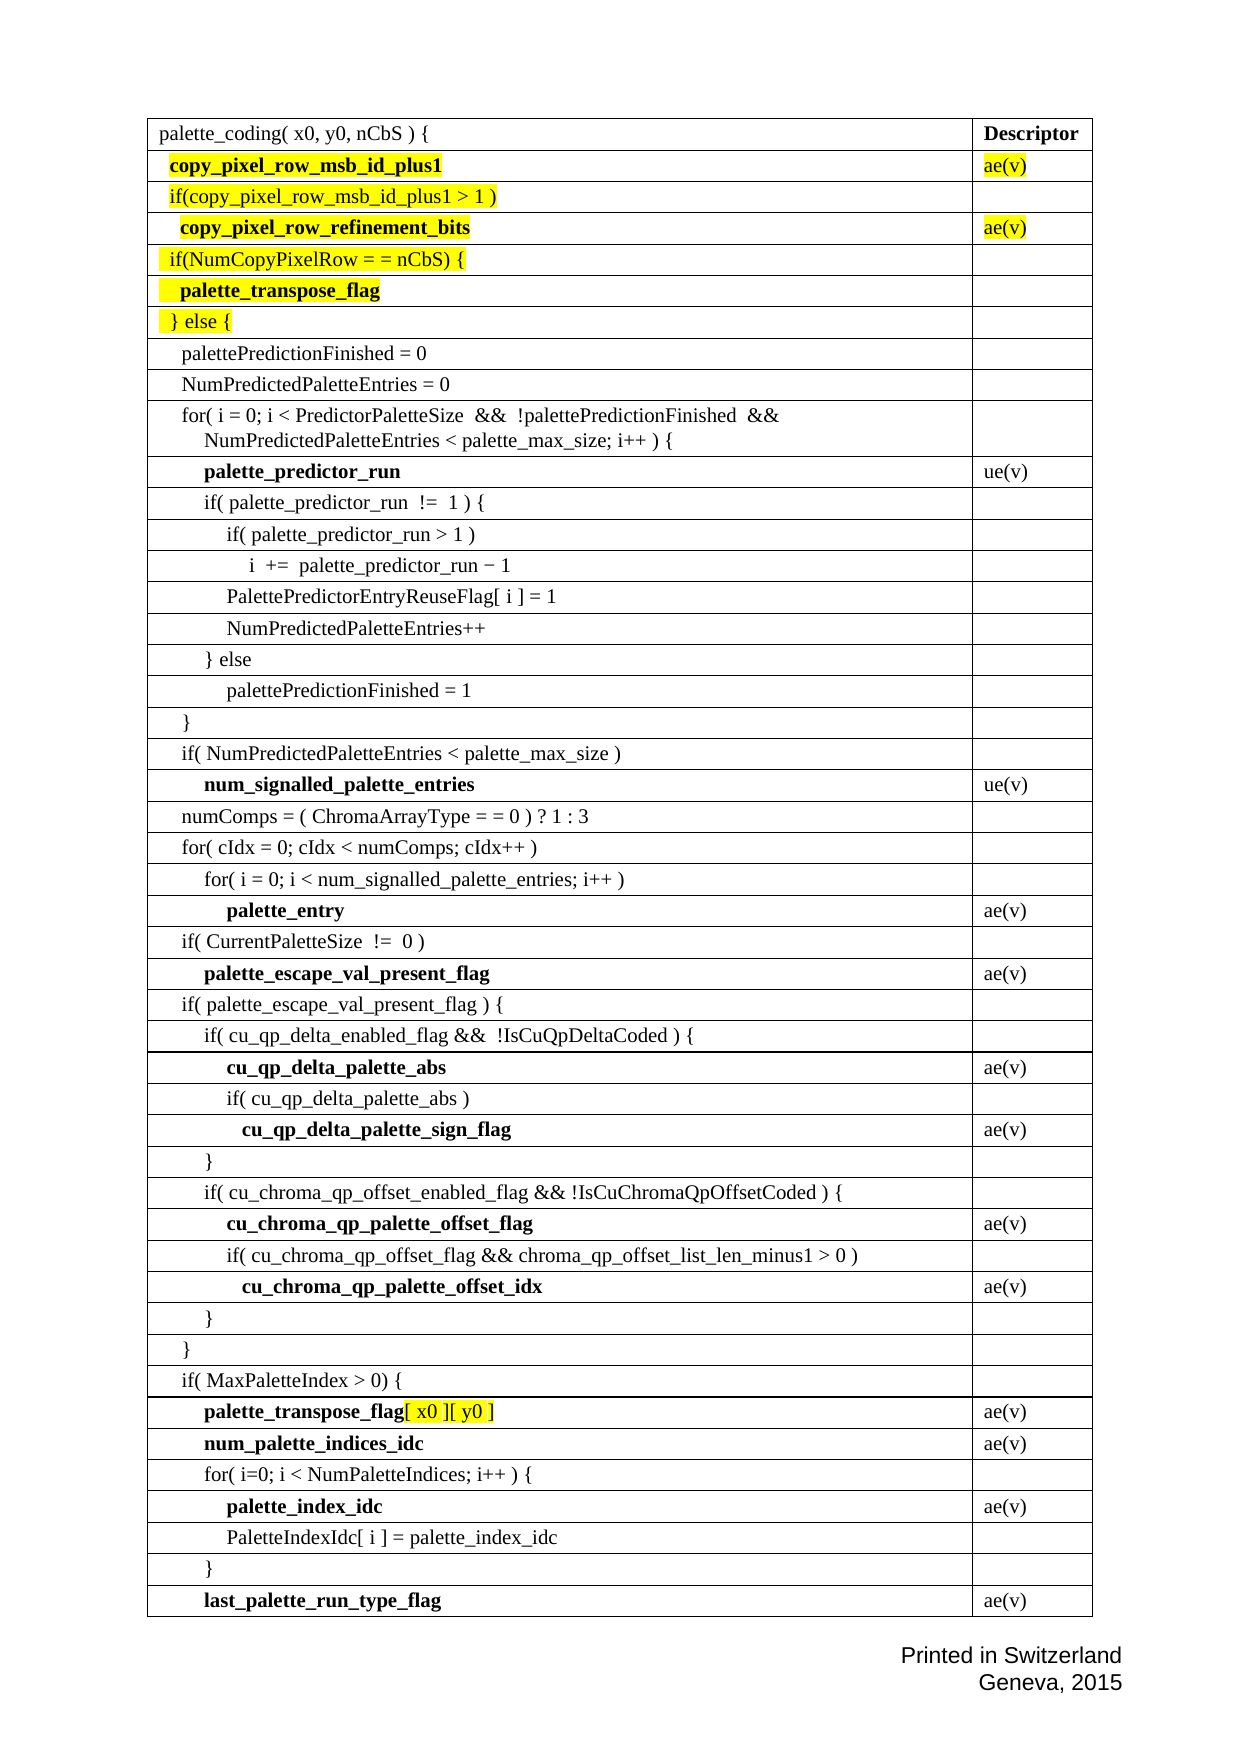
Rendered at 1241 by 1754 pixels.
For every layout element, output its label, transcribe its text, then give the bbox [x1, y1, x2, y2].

table_cell if( palette_escape_val_present_flag ) { [148, 990, 972, 1020]
table_cell } [148, 1147, 972, 1177]
table_cell [973, 676, 1092, 707]
table_cell ae(v) [973, 1115, 1092, 1146]
table_cell } else [148, 645, 972, 675]
table_cell for( cIdx = 0; cIdx < numComps; cIdx++ ) [148, 833, 972, 863]
table_cell [973, 245, 1092, 275]
table_cell [973, 276, 1092, 306]
table_cell if( cu_qp_delta_enabled_flag && !IsCuQpDeltaCoded ) { [148, 1021, 972, 1051]
table_cell cu_qp_delta_palette_sign_flag [148, 1115, 972, 1146]
table_cell if( cu_chroma_qp_offset_flag && chroma_qp_offset_list_len_minus1 > 0 ) [148, 1241, 972, 1271]
table_cell num_signalled_palette_entries [148, 770, 972, 801]
table_header palette_coding( x0, y0, nCbS ) { [148, 119, 972, 149]
table_cell for( i = 0; i < PredictorPaletteSize && !palettePredictionFinished && NumPredictedPaletteEntries < palette_max_size; i++ ) { [148, 401, 972, 456]
table_cell } else { [148, 307, 972, 338]
table_cell } [148, 1335, 972, 1365]
table_cell palette_index_idc [148, 1491, 972, 1522]
table_cell for( i = 0; i < num_signalled_palette_entries; i++ ) [148, 864, 972, 895]
table_cell [973, 1523, 1092, 1553]
table_cell NumPredictedPaletteEntries++ [148, 614, 972, 644]
table_cell [973, 833, 1092, 863]
table_cell ae(v) [973, 213, 1092, 243]
table_cell numComps = ( ChromaArrayType = = 0 ) ? 1 : 3 [148, 802, 972, 832]
table_cell ae(v) [973, 1429, 1092, 1459]
table_cell if(copy_pixel_row_msb_id_plus1 > 1 ) [148, 182, 972, 212]
table_cell if( palette_predictor_run != 1 ) { [148, 488, 972, 518]
table_cell palette_transpose_flag[ x0 ][ y0 ] [148, 1398, 972, 1428]
table_cell ae(v) [973, 959, 1092, 989]
table_cell ae(v) [973, 1053, 1092, 1083]
table_cell for( i=0; i < NumPaletteIndices; i++ ) { [148, 1460, 972, 1490]
table_cell [973, 645, 1092, 675]
table_cell } [148, 1554, 972, 1584]
table_cell [973, 307, 1092, 338]
table_cell if( CurrentPaletteSize != 0 ) [148, 927, 972, 957]
table_cell ue(v) [973, 457, 1092, 487]
table_cell if(NumCopyPixelRow = = nCbS) { [148, 245, 972, 275]
table_cell [973, 1241, 1092, 1271]
table_cell cu_qp_delta_palette_abs [148, 1053, 972, 1083]
table_cell ae(v) [973, 1272, 1092, 1302]
table_cell [973, 864, 1092, 895]
table_cell } [148, 1303, 972, 1334]
table_cell [973, 614, 1092, 644]
table_cell [973, 1366, 1092, 1396]
table_cell ue(v) [973, 770, 1092, 801]
table_cell [973, 551, 1092, 581]
table_cell [973, 708, 1092, 738]
table_cell palette_escape_val_present_flag [148, 959, 972, 989]
table_cell ae(v) [973, 896, 1092, 926]
table_cell [973, 1460, 1092, 1490]
table_cell [973, 739, 1092, 769]
table_cell cu_chroma_qp_palette_offset_flag [148, 1209, 972, 1239]
table_cell [973, 1335, 1092, 1365]
table_cell NumPredictedPaletteEntries = 0 [148, 370, 972, 400]
table_cell palette_entry [148, 896, 972, 926]
table_cell palette_transpose_flag [148, 276, 972, 306]
table_cell [973, 990, 1092, 1020]
table_cell [973, 1084, 1092, 1114]
table_cell PalettePredictorEntryReuseFlag[ i ] = 1 [148, 582, 972, 612]
table_cell [973, 1021, 1092, 1051]
table_cell copy_pixel_row_msb_id_plus1 [148, 151, 972, 181]
table_cell palettePredictionFinished = 1 [148, 676, 972, 707]
table_cell ae(v) [973, 1398, 1092, 1428]
table_cell ae(v) [973, 1586, 1092, 1616]
table_cell [973, 1147, 1092, 1177]
table_cell [973, 401, 1092, 456]
table_cell num_palette_indices_idc [148, 1429, 972, 1459]
table_cell cu_chroma_qp_palette_offset_idx [148, 1272, 972, 1302]
table_cell [973, 182, 1092, 212]
table_cell PaletteIndexIdc[ i ] = palette_index_idc [148, 1523, 972, 1553]
table_cell if( cu_chroma_qp_offset_enabled_flag && !IsCuChromaQpOffsetCoded ) { [148, 1178, 972, 1208]
table_cell } [148, 708, 972, 738]
table_cell [973, 339, 1092, 369]
table_cell if( palette_predictor_run > 1 ) [148, 520, 972, 550]
table_cell if( MaxPaletteIndex > 0) { [148, 1366, 972, 1396]
table_header Descriptor [973, 119, 1092, 149]
table_cell [973, 1303, 1092, 1334]
table_cell copy_pixel_row_refinement_bits [148, 213, 972, 243]
table_cell if( NumPredictedPaletteEntries < palette_max_size ) [148, 739, 972, 769]
table_cell ae(v) [973, 1209, 1092, 1239]
table_cell [973, 520, 1092, 550]
table_cell if( cu_qp_delta_palette_abs ) [148, 1084, 972, 1114]
table_cell last_palette_run_type_flag [148, 1586, 972, 1616]
table_cell [973, 370, 1092, 400]
table_cell [973, 582, 1092, 612]
table_cell [973, 802, 1092, 832]
table_cell [973, 488, 1092, 518]
table_cell [973, 1554, 1092, 1584]
table_cell ae(v) [973, 1491, 1092, 1522]
table_cell i += palette_predictor_run − 1 [148, 551, 972, 581]
table_cell [973, 1178, 1092, 1208]
table_cell palette_predictor_run [148, 457, 972, 487]
table_cell [973, 927, 1092, 957]
table_cell ae(v) [973, 151, 1092, 181]
table_cell palettePredictionFinished = 0 [148, 339, 972, 369]
